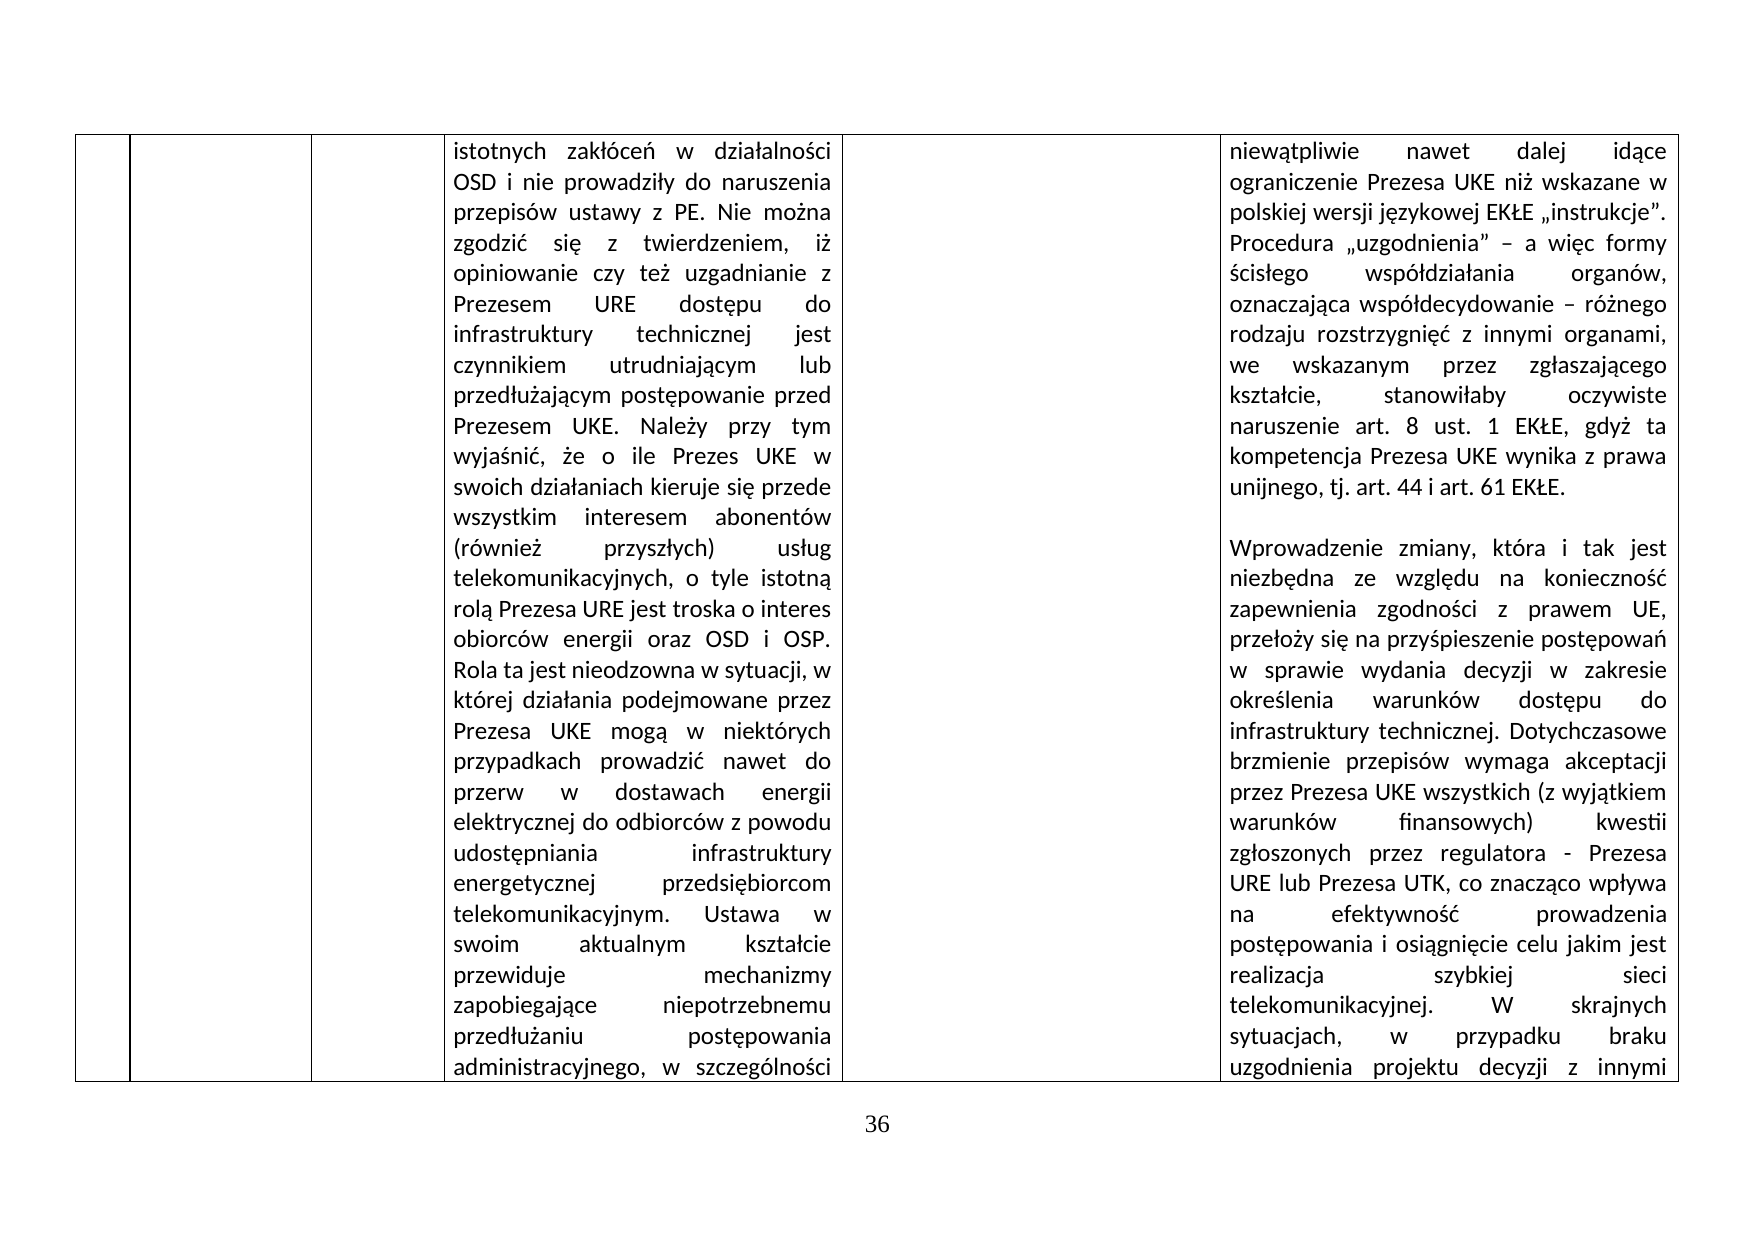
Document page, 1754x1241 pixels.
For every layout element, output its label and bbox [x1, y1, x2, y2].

table_cell [131, 135, 311, 1081]
table_cell [1221, 135, 1678, 1081]
table_cell [445, 135, 842, 1081]
table_cell [312, 135, 444, 1081]
table_cell [76, 135, 129, 1081]
table_cell [843, 135, 1220, 1081]
